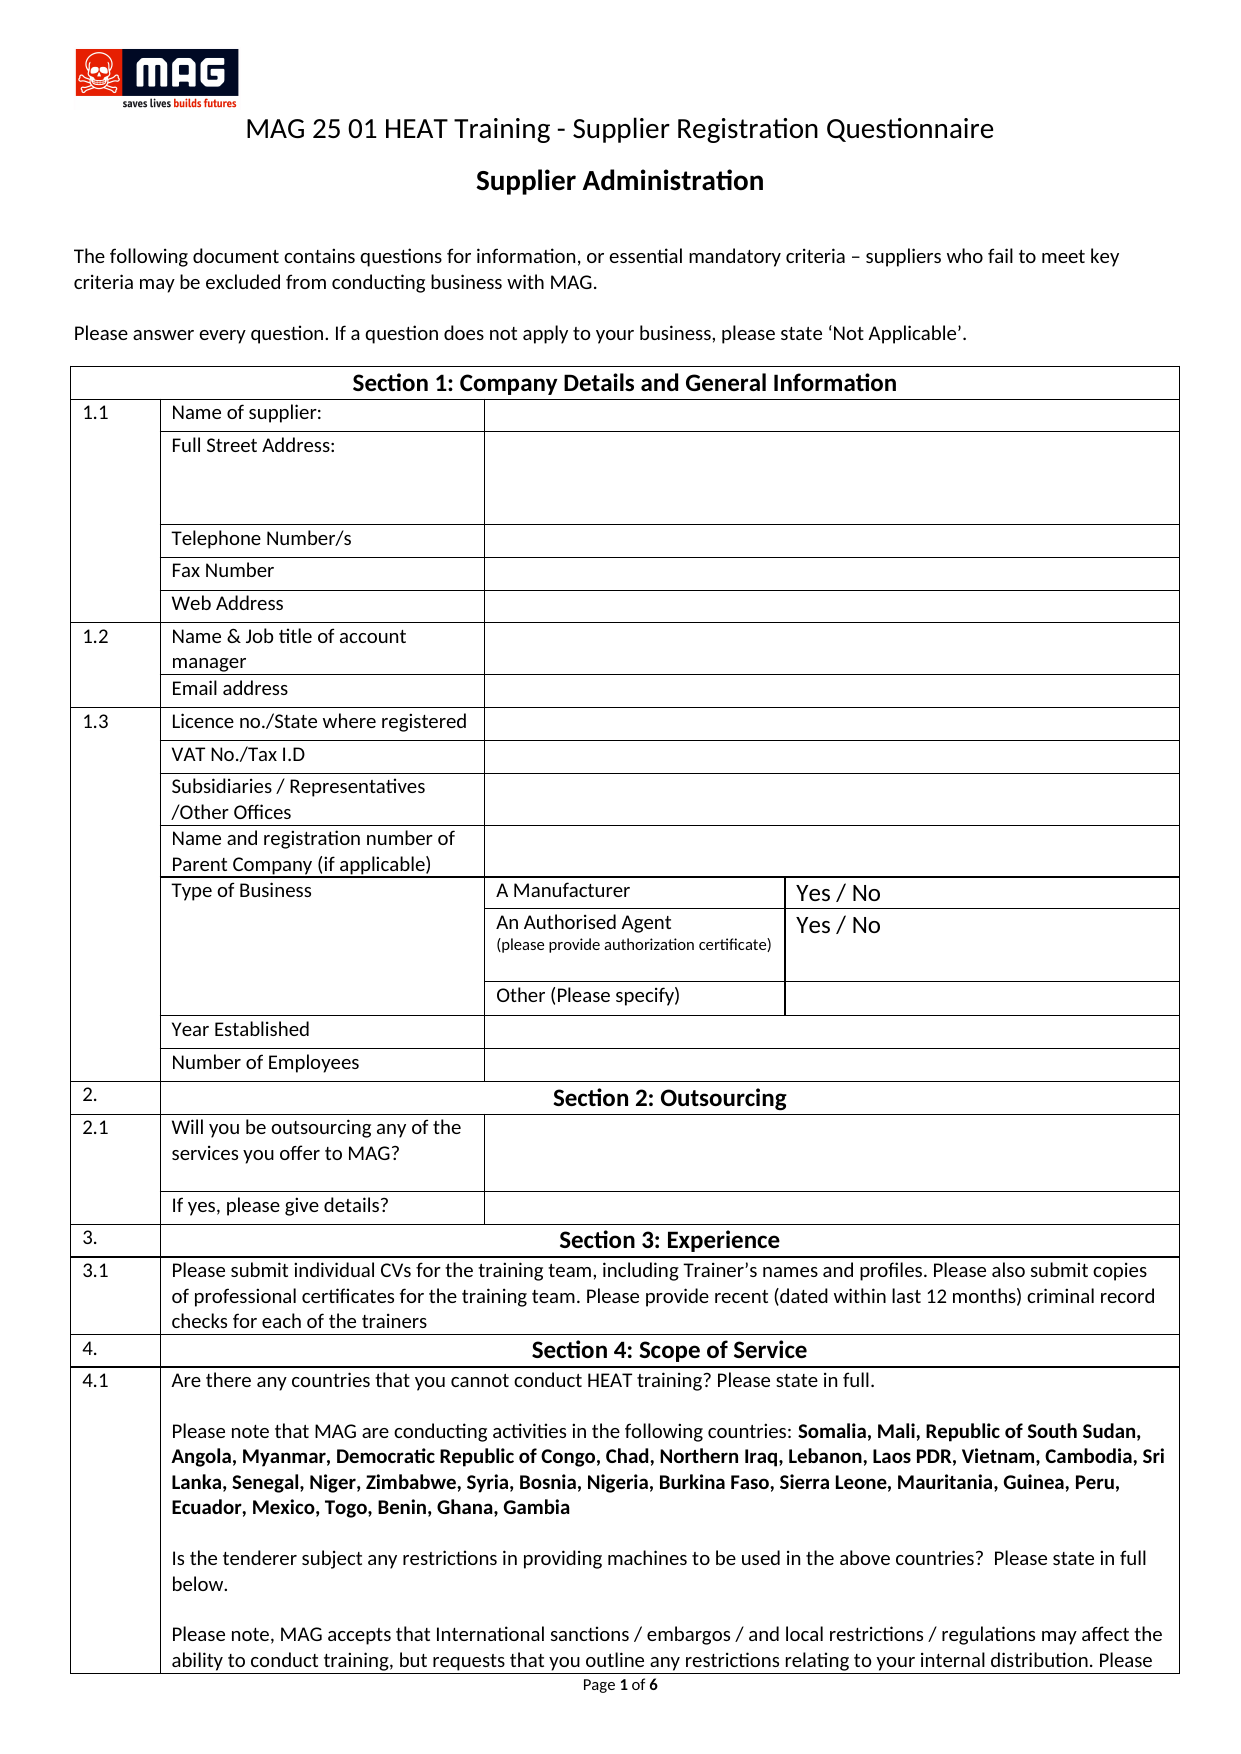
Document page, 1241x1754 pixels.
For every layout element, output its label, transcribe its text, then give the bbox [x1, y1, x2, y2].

table_cell Subsidiaries / Representatives /Other Offices [161, 774, 484, 824]
table_cell 1.2 [71, 623, 160, 707]
text Please answer every question. If a question does not apply to your business, please state ‘Not Applicable’. [74, 320, 1122, 345]
table_cell Number of Employees [161, 1049, 484, 1081]
table_cell [485, 591, 1179, 622]
table_cell Name and registration number of Parent Company (if applicable) [161, 826, 484, 876]
table_cell Yes / No [786, 878, 1179, 908]
table_cell Please submit individual CVs for the training team, including Trainer’s names and profiles. Please also submit copies of professional certificates for the training team. Please provide recent (dated within last 12 months) criminal record checks for each of the trainers [161, 1258, 1179, 1334]
table_cell [485, 774, 1179, 824]
table_cell Fax Number [161, 558, 484, 589]
table_cell [485, 675, 1179, 707]
table_cell 2. [71, 1082, 160, 1113]
picture [73, 47, 241, 110]
table_cell VAT No./Tax I.D [161, 741, 484, 773]
table_cell [485, 1049, 1179, 1081]
table_cell Will you be outsourcing any of the services you offer to MAG? [161, 1115, 484, 1191]
table_cell Section 2: Outsourcing [161, 1082, 1179, 1113]
table_cell 4. [71, 1335, 160, 1366]
text The following document contains questions for information, or essential mandatory criteria – suppliers who fail to meet key criteria may be excluded from conducting business with MAG. [74, 244, 1122, 294]
table_cell Section 4: Scope of Service [161, 1335, 1179, 1366]
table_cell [161, 1368, 1179, 1672]
table_cell [485, 741, 1179, 773]
table_cell Licence no./State where registered [161, 708, 484, 740]
table_cell 3.1 [71, 1258, 160, 1334]
table_cell A Manufacturer [485, 878, 784, 908]
table_cell [485, 558, 1179, 589]
table_cell Name & Job title of account manager [161, 623, 484, 674]
table_cell An Authorised Agent (please provide authorization certificate) [485, 909, 784, 981]
table_cell Year Established [161, 1016, 484, 1048]
table_cell 1.1 [71, 400, 160, 622]
table_cell [485, 708, 1179, 740]
table_cell [485, 1016, 1179, 1048]
table_cell [485, 432, 1179, 524]
table_cell [485, 1115, 1179, 1191]
table_cell [786, 982, 1179, 1015]
table_cell 4.1 [71, 1368, 160, 1672]
table_cell [485, 1192, 1179, 1223]
table_cell [485, 623, 1179, 674]
table_cell Email address [161, 675, 484, 707]
table_cell Yes / No [786, 909, 1179, 981]
table_cell Section 3: Experience [161, 1225, 1179, 1256]
table_cell 1.3 [71, 708, 160, 1081]
table_cell Full Street Address: [161, 432, 484, 524]
text Supplier Administration [118, 162, 1122, 198]
table_cell Type of Business [161, 878, 484, 1015]
table_cell [485, 525, 1179, 557]
table_cell [485, 826, 1179, 876]
table_cell Web Address [161, 591, 484, 622]
table_cell Other (Please specify) [485, 982, 784, 1015]
table_header Section 1: Company Details and General Information [71, 367, 1179, 398]
table_cell 2.1 [71, 1115, 160, 1223]
table_cell 3. [71, 1225, 160, 1256]
table_cell Telephone Number/s [161, 525, 484, 557]
table_cell If yes, please give details? [161, 1192, 484, 1223]
table_cell [485, 400, 1179, 431]
table_cell Name of supplier: [161, 400, 484, 431]
